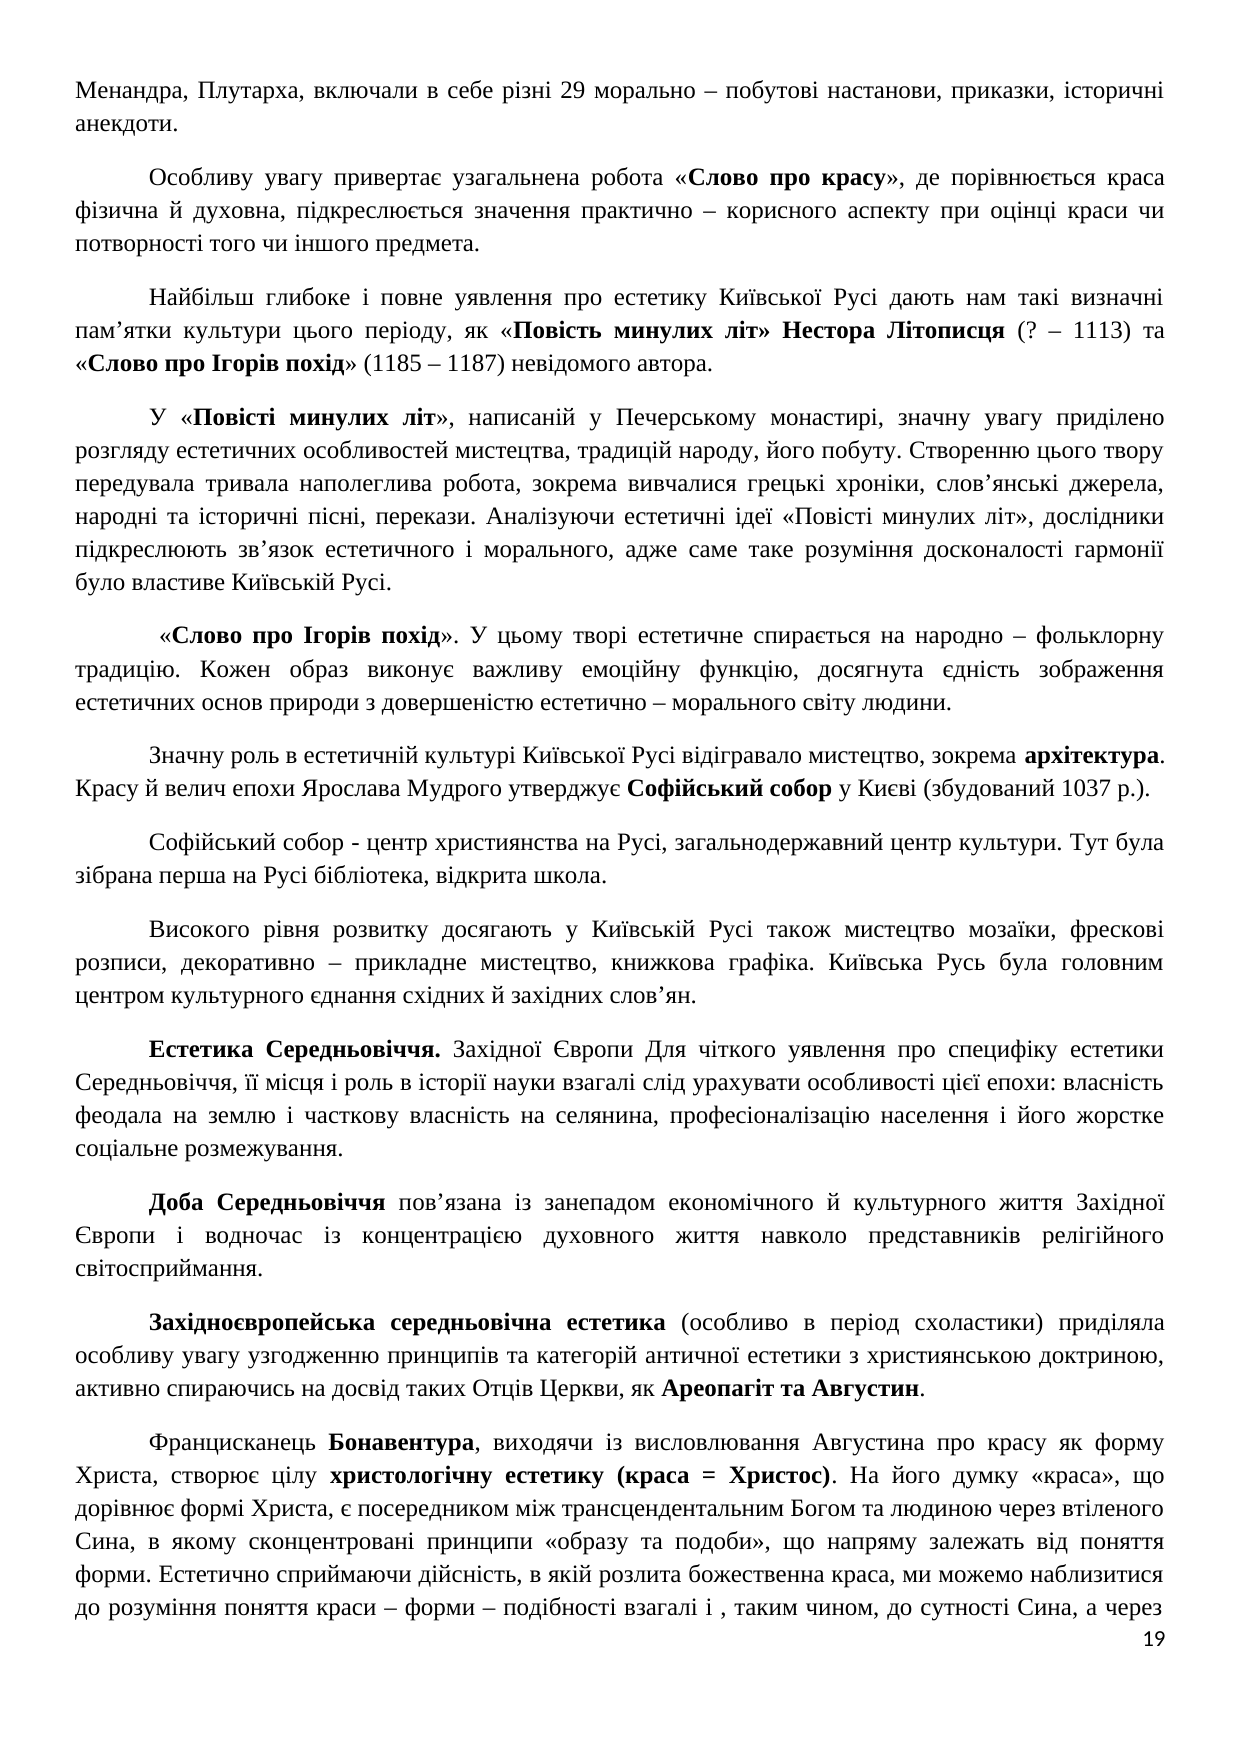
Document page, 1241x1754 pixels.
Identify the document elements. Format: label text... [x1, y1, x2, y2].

text Високого рівня розвитку досягають у Київській Русі також мистецтво мозаїки, фрескові розписи, декоративно – прикладне мистецтво, книжкова графіка. Київська Русь була головним центром культурного єднання східних й західних слов’ян. [75, 914, 1165, 1009]
text Особливу увагу привертає узагальнена робота «Слово про красу», де порівнюється краса фізична й духовна, підкреслюється значення практично – корисного аспекту при оцінці краси чи потворності того чи іншого предмета. [75, 162, 1165, 257]
text Значну роль в естетичній культурі Київської Русі відігравало мистецтво, зокрема архітектура. Красу й велич епохи Ярослава Мудрого утверджує Софійський собор у Києві (збудований 1037 р.). [75, 741, 1165, 802]
text Естетика Середньовіччя. Західної Європи Для чіткого уявлення про специфіку естетики Середньовіччя, її місця і роль в історії науки взагалі слід урахувати особливості цієї епохи: власність феодала на землю і часткову власність на селянина, професіоналізацію населення і його жорстке соціальне розмежування. [75, 1034, 1165, 1162]
text Найбільш глибоке і повне уявлення про естетику Київської Русі дають нам такі визначні пам’ятки культури цього періоду, як «Повість минулих літ» Нестора Літописця (? – 1113) та «Слово про Ігорів похід» (1185 – 1187) невідомого автора. [75, 282, 1165, 377]
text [75, 1427, 1165, 1621]
text Софійський собор - центр християнства на Русі, загальнодержавний центр культури. Тут була зібрана перша на Русі бібліотека, відкрита школа. [75, 827, 1165, 889]
text Західноєвропейська середньовічна естетика (особливо в період схоластики) приділяла особливу увагу узгодженню принципів та категорій античної естетики з християнською доктриною, активно спираючись на досвід таких Отців Церкви, як Ареопагіт та Августин. [75, 1307, 1165, 1402]
text «Слово про Ігорів похід». У цьому творі естетичне спирається на народно – фольклорну традицію. Кожен образ виконує важливу емоційну функцію, досягнута єдність зображення естетичних основ природи з довершеністю естетично – морального світу людини. [75, 621, 1165, 715]
text Доба Середньовіччя пов’язана із занепадом економічного й культурного життя Західної Європи і водночас із концентрацією духовного життя навколо представників релігійного світосприймання. [75, 1187, 1165, 1282]
text У «Повісті минулих літ», написаній у Печерському монастирі, значну увагу приділено розгляду естетичних особливостей мистецтва, традицій народу, його побуту. Створенню цього твору передувала тривала наполеглива робота, зокрема вивчалися грецькі хроніки, слов’янські джерела, народні та історичні пісні, перекази. Аналізуючи естетичні ідеї «Повісті минулих літ», дослідники підкреслюють зв’язок естетичного і морального, адже саме таке розуміння досконалості гармонії було властиве Київській Русі. [75, 402, 1165, 596]
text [75, 75, 1165, 137]
